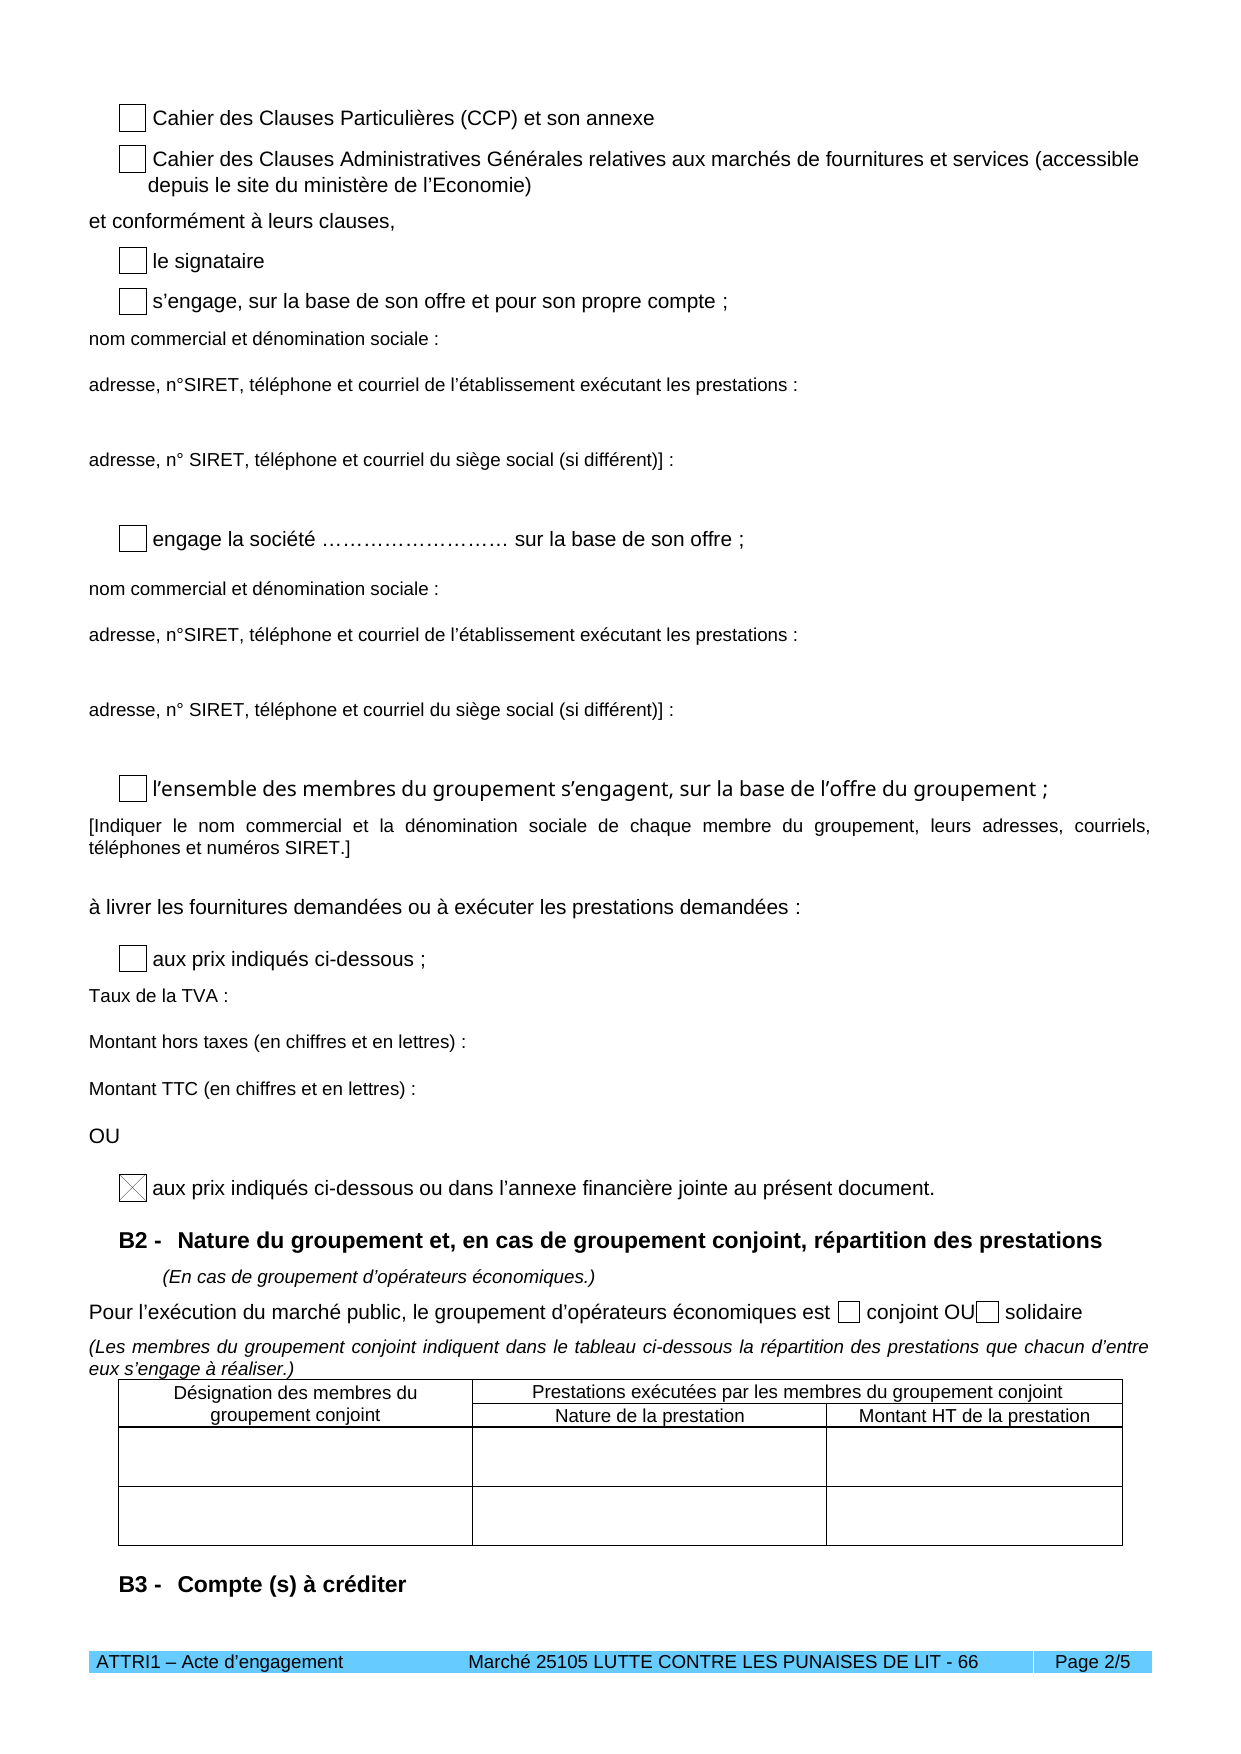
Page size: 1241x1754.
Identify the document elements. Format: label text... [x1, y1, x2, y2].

text Pour l’exécution du marché public, le groupement d’opérateurs économiques est conjoint OU solidaire [89, 1299, 1152, 1323]
text adresse, n° SIRET, téléphone et courriel du siège social (si différent)] : [89, 449, 1152, 499]
text et conformément à leurs clauses, [89, 209, 1152, 233]
text Taux de la TVA : [89, 984, 1152, 1006]
text engage la société ……………………… sur la base de son offre ; [118, 524, 1152, 553]
text Montant hors taxes (en chiffres et en lettres) : [89, 1031, 1152, 1053]
text s’engage, sur la base de son offre et pour son propre compte ; [118, 287, 1152, 315]
table_cell [473, 1487, 826, 1544]
table_cell Montant HT de la prestation [827, 1404, 1122, 1426]
subtitle Nature du groupement et, en cas de groupement conjoint, répartition des prestations [118, 1227, 1152, 1253]
text aux prix indiqués ci-dessous ou dans l’annexe financière jointe au présent document. [118, 1173, 1152, 1202]
text adresse, n° SIRET, téléphone et courriel du siège social (si différent)] : [89, 699, 1152, 749]
text l’ensemble des membres du groupement s’engagent, sur la base de l’offre du groupement ; [118, 774, 1152, 803]
text (Les membres du groupement conjoint indiquent dans le tableau ci-dessous la répartition des prestations que chacun d’entre eux s’engage à réaliser.) [89, 1336, 1152, 1379]
table_cell [119, 1428, 472, 1486]
subtitle Compte (s) à créditer [118, 1571, 1152, 1597]
table_header Prestations exécutées par les membres du groupement conjoint [473, 1380, 1122, 1403]
text (En cas de groupement d’opérateurs économiques.) [162, 1266, 1152, 1287]
text à livrer les fournitures demandées ou à exécuter les prestations demandées : [89, 895, 1152, 919]
text Montant TTC (en chiffres et en lettres) : [89, 1078, 1152, 1099]
text adresse, n°SIRET, téléphone et courriel de l’établissement exécutant les prestations : [89, 374, 1152, 424]
table_header Désignation des membres du groupement conjoint [119, 1380, 472, 1426]
table_cell [827, 1428, 1122, 1486]
text [Indiquer le nom commercial et la dénomination sociale de chaque membre du groupement, leurs adresses, courriels, téléphones et numéros SIRET.] [89, 815, 1152, 858]
table_cell [473, 1428, 826, 1486]
text Cahier des Clauses Administratives Générales relatives aux marchés de fournitures et services (accessible depuis le site du ministère de l’Economie) [118, 144, 1152, 197]
text nom commercial et dénomination sociale : [89, 578, 1152, 599]
text Cahier des Clauses Particulières (CCP) et son annexe [118, 103, 1152, 132]
text OU [89, 1124, 1152, 1148]
table_cell [827, 1487, 1122, 1544]
text nom commercial et dénomination sociale : [89, 328, 1152, 349]
text adresse, n°SIRET, téléphone et courriel de l’établissement exécutant les prestations : [89, 624, 1152, 674]
table_cell Nature de la prestation [473, 1404, 826, 1426]
table_cell [119, 1487, 472, 1544]
text aux prix indiqués ci-dessous ; [118, 944, 1152, 972]
text le signataire [118, 246, 1152, 274]
